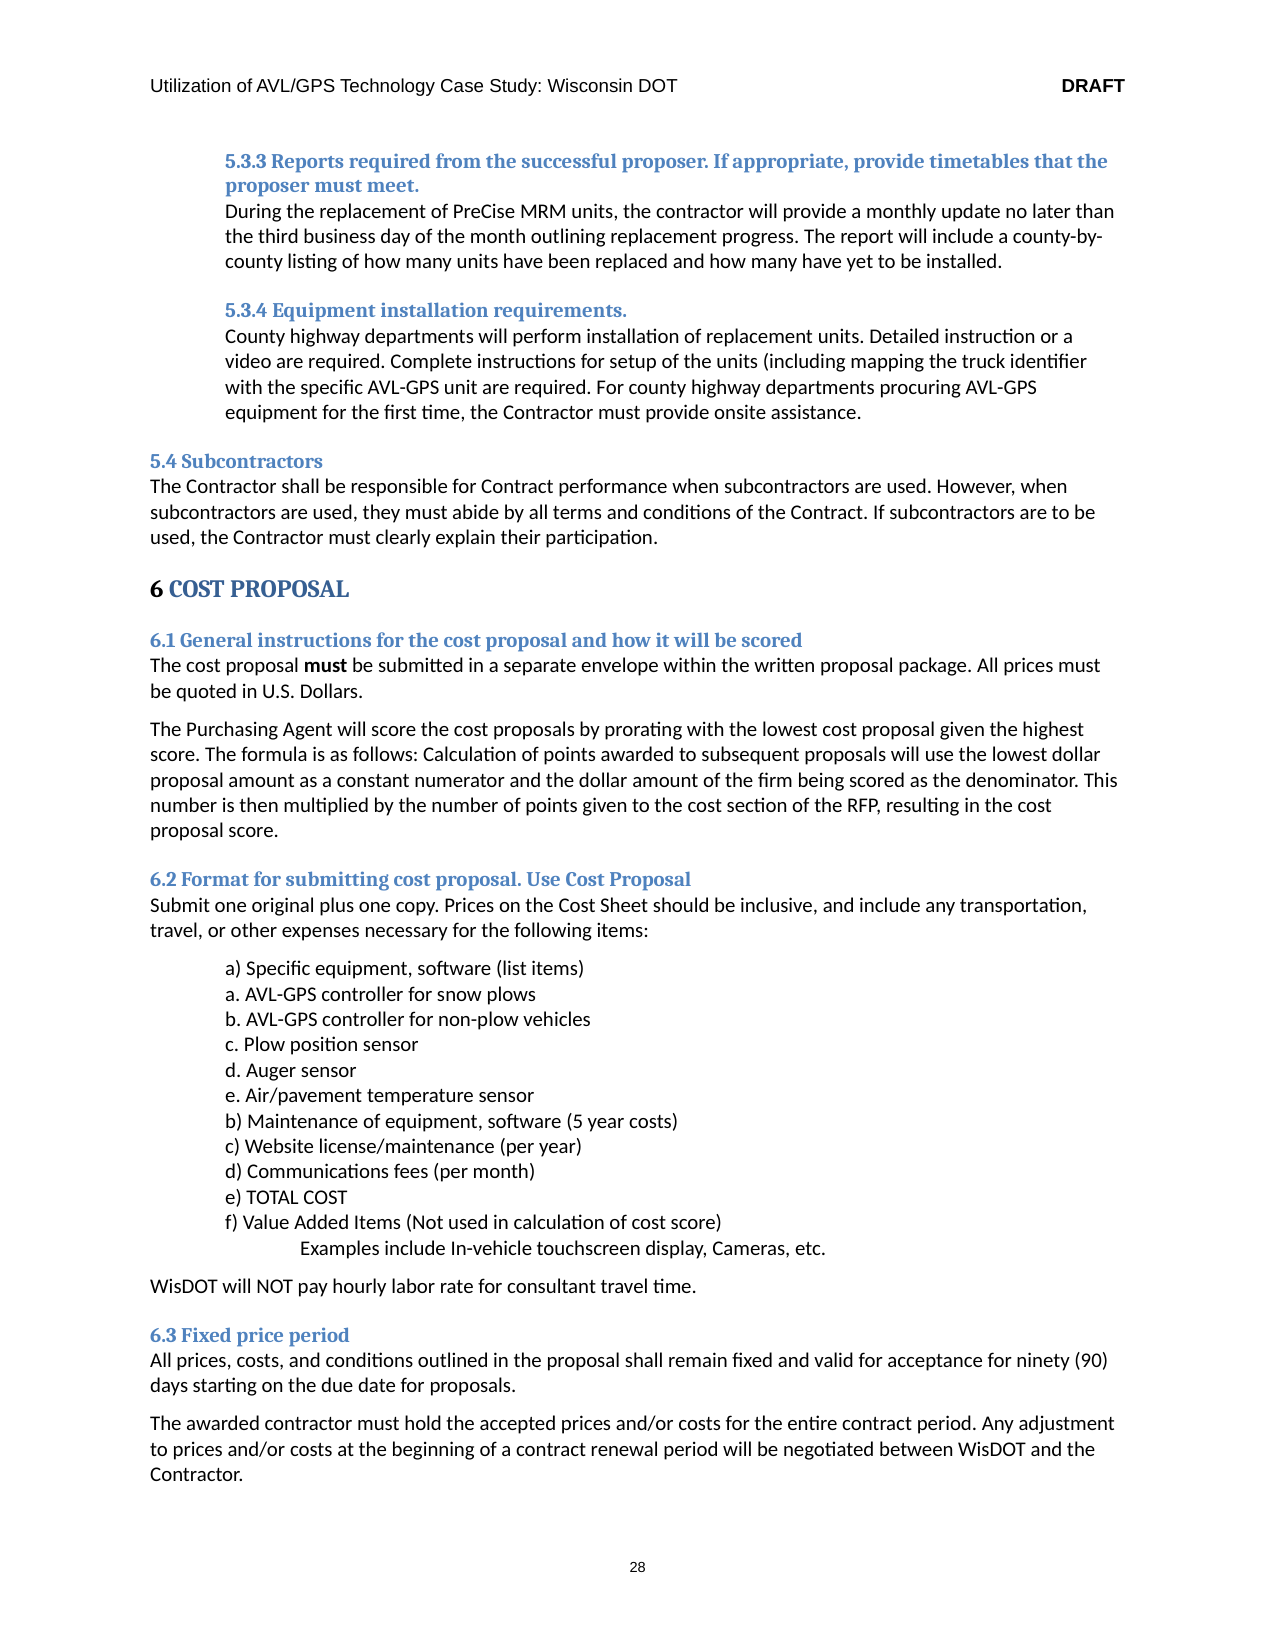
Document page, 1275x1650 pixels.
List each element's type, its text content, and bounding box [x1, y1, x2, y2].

text f) Value Added Items (Not used in calculation of cost score) [225, 1209, 1125, 1235]
text 6 COST PROPOSAL [150, 575, 1125, 604]
text b) Maintenance of equipment, software (5 year costs) [225, 1108, 1125, 1133]
text c. Plow position sensor [225, 1032, 1125, 1057]
text Examples include In-vehicle touchscreen display, Cameras, etc. [300, 1235, 1125, 1260]
text a) Specific equipment, software (list items) [225, 955, 1125, 981]
text The Contractor shall be responsible for Contract performance when subcontractors are used. However, when subcontractors are used, they must abide by all terms and conditions of the Contract. If subcontractors are to be used, the Contractor must clearly explain their participation. [150, 474, 1125, 550]
text All prices, costs, and conditions outlined in the proposal shall remain fixed and valid for acceptance for ninety (90) days starting on the due date for proposals. [150, 1347, 1125, 1398]
text e) TOTAL COST [225, 1184, 1125, 1209]
text e. Air/pavement temperature sensor [225, 1082, 1125, 1108]
text 5.4 Subcontractors [150, 450, 1125, 474]
text 5.3.3 Reports required from the successful proposer. If appropriate, provide timetables that the proposer must meet. [225, 150, 1125, 198]
text d. Auger sensor [225, 1057, 1125, 1082]
text County highway departments will perform installation of replacement units. Detailed instruction or a video are required. Complete instructions for setup of the units (including mapping the truck identifier with the specific AVL-GPS unit are required. For county highway departments procuring AVL-GPS equipment for the first time, the Contractor must provide onsite assistance. [225, 323, 1125, 425]
text 5.3.4 Equipment installation requirements. [225, 299, 1125, 323]
text The Purchasing Agent will score the cost proposals by prorating with the lowest cost proposal given the highest score. The formula is as follows: Calculation of points awarded to subsequent proposals will use the lowest dollar proposal amount as a constant numerator and the dollar amount of the firm being scored as the denominator. This number is then multiplied by the number of points given to the cost section of the RFP, resulting in the cost proposal score. [150, 716, 1125, 843]
text 6.2 Format for submitting cost proposal. Use Cost Proposal [150, 868, 1125, 892]
text 6.3 Fixed price period [150, 1323, 1125, 1347]
text 6.1 General instructions for the cost proposal and how it will be scored [150, 629, 1125, 653]
text WisDOT will NOT pay hourly labor rate for consultant travel time. [150, 1273, 1125, 1298]
text b. AVL-GPS controller for non-plow vehicles [225, 1006, 1125, 1032]
text The awarded contractor must hold the accepted prices and/or costs for the entire contract period. Any adjustment to prices and/or costs at the beginning of a contract renewal period will be negotiated between WisDOT and the Contractor. [150, 1411, 1125, 1487]
text The cost proposal must be submitted in a separate envelope within the written proposal package. All prices must be quoted in U.S. Dollars. [150, 653, 1125, 703]
text a. AVL-GPS controller for snow plows [225, 981, 1125, 1006]
text d) Communications fees (per month) [225, 1159, 1125, 1184]
text c) Website license/maintenance (per year) [225, 1133, 1125, 1159]
text Submit one original plus one copy. Prices on the Cost Sheet should be inclusive, and include any transportation, travel, or other expenses necessary for the following items: [150, 892, 1125, 943]
text During the replacement of PreCise MRM units, the contractor will provide a monthly update no later than the third business day of the month outlining replacement progress. The report will include a county-by-county listing of how many units have been replaced and how many have yet to be installed. [225, 198, 1125, 274]
